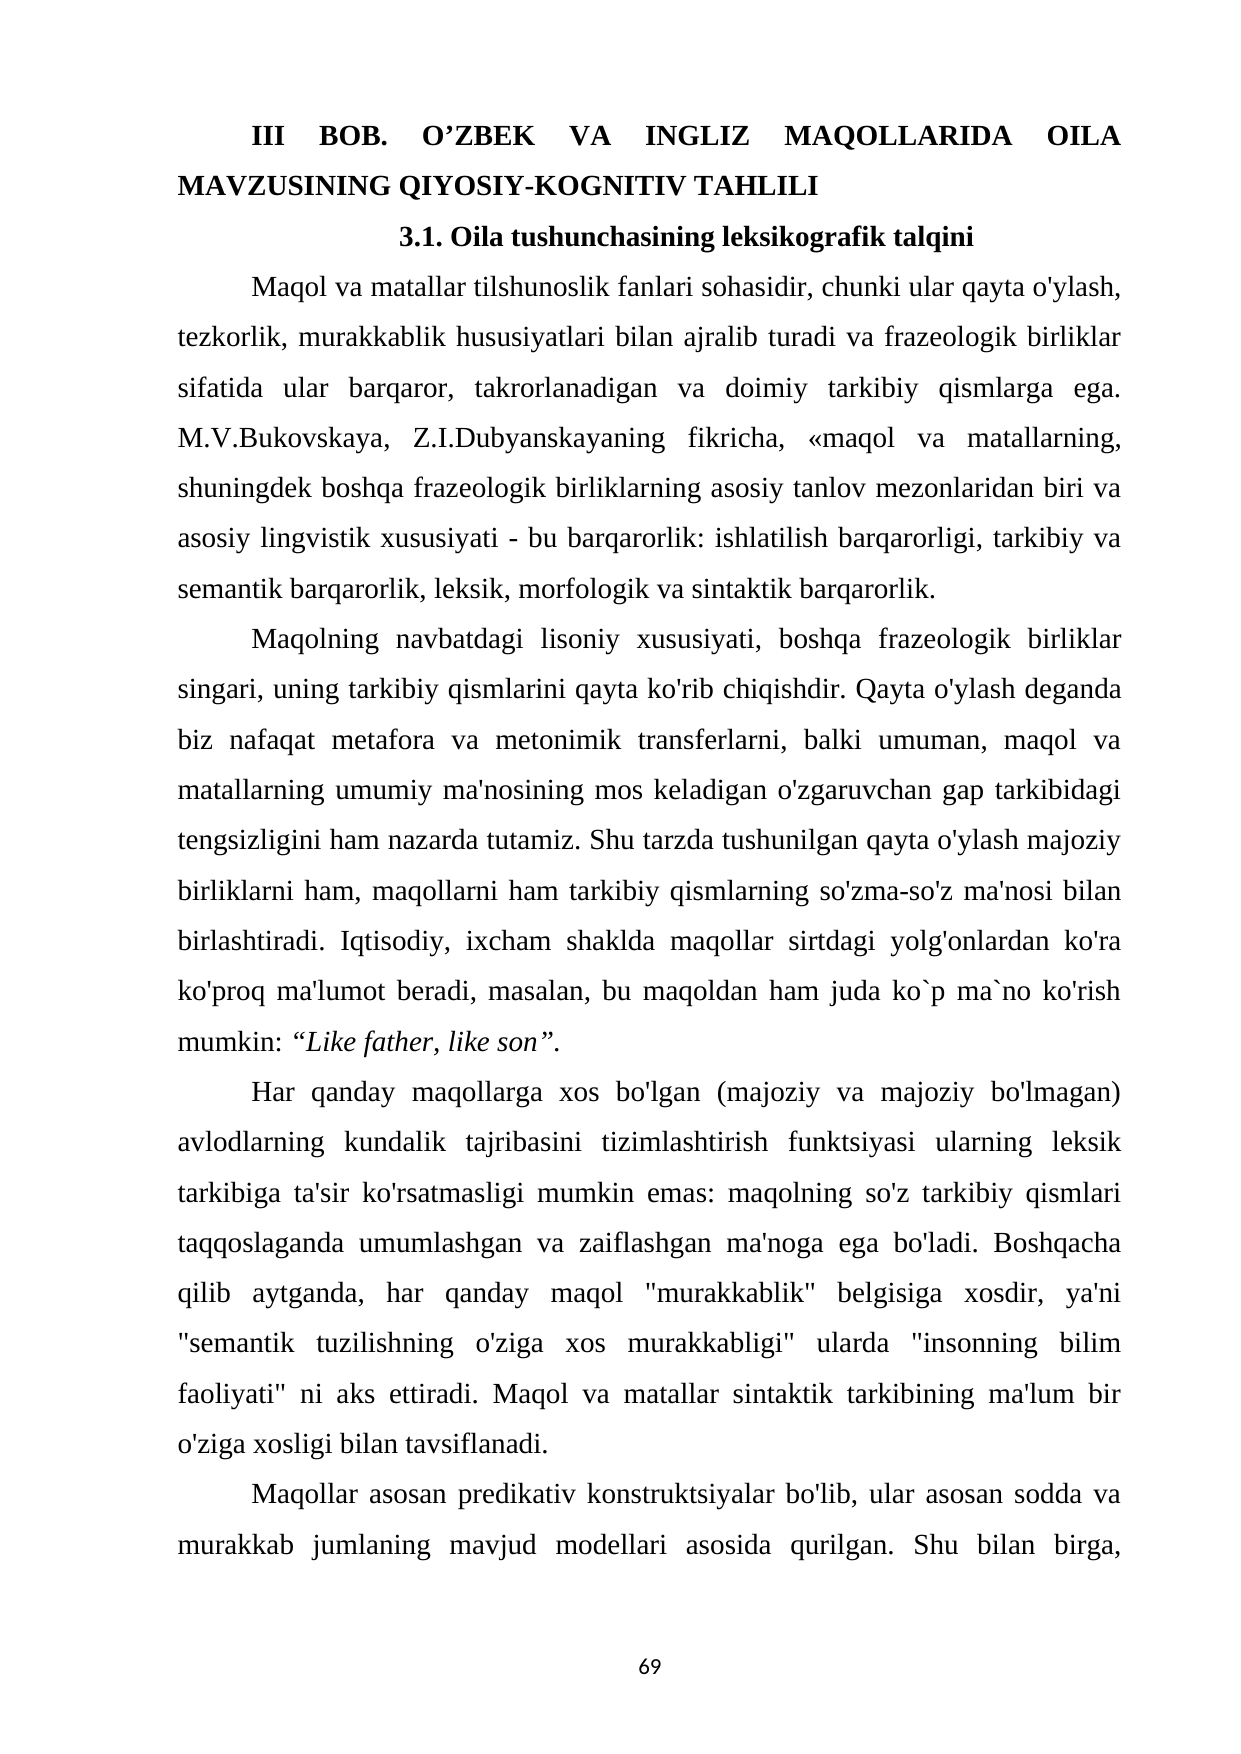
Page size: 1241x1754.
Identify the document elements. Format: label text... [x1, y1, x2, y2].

text Har qanday maqollarga xos bo'lgan (majoziy va majoziy bo'lmagan) avlodlarning kundalik tajribasini tizimlashtirish funktsiyasi ularning leksik tarkibiga ta'sir ko'rsatmasligi mumkin emas: maqolning so'z tarkibiy qismlari taqqoslaganda umumlashgan va zaiflashgan ma'noga ega bo'ladi. Boshqacha qilib aytganda, har qanday maqol "murakkablik" belgisiga xosdir, ya'ni "semantik tuzilishning o'ziga xos murakkabligi" ularda "insonning bilim faoliyati" ni aks ettiradi. Maqol va matallar sintaktik tarkibining ma'lum bir o'ziga xosligi bilan tavsiflanadi. [177, 1074, 1122, 1460]
text 3.1. Oila tushunchasining leksikografik talqini [177, 219, 1122, 252]
text Maqol va matallar tilshunoslik fanlari sohasidir, chunki ular qayta o'ylash, tezkorlik, murakkablik hususiyatlari bilan ajralib turadi va frazeologik birliklar sifatida ular barqaror, takrorlanadigan va doimiy tarkibiy qismlarga ega. M.V.Bukovskaya, Z.I.Dubyanskayaning fikricha, «maqol va matallarning, shuningdek boshqa frazeologik birliklarning asosiy tanlov mezonlaridan biri va asosiy lingvistik xususiyati - bu barqarorlik: ishlatilish barqarorligi, tarkibiy va semantik barqarorlik, leksik, morfologik va sintaktik barqarorlik. [177, 269, 1122, 604]
text Maqolning navbatdagi lisoniy xususiyati, boshqa frazeologik birliklar singari, uning tarkibiy qismlarini qayta ko'rib chiqishdir. Qayta o'ylash deganda biz nafaqat metafora va metonimik transferlarni, balki umuman, maqol va matallarning umumiy ma'nosining mos keladigan o'zgaruvchan gap tarkibidagi tengsizligini ham nazarda tutamiz. Shu tarzda tushunilgan qayta o'ylash majoziy birliklarni ham, maqollarni ham tarkibiy qismlarning so'zma-so'z ma'nosi bilan birlashtiradi. Iqtisodiy, ixcham shaklda maqollar sirtdagi yolg'onlardan ko'ra ko'proq ma'lumot beradi, masalan, bu maqoldan ham juda ko`p ma`no ko'rish mumkin: “Like father, like son”. [177, 621, 1122, 1057]
text III BOB. O’ZBEK VA INGLIZ MAQOLLARIDA OILA MAVZUSINING QIYOSIY-KOGNITIV TAHLILI [177, 118, 1122, 202]
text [177, 1477, 1122, 1560]
